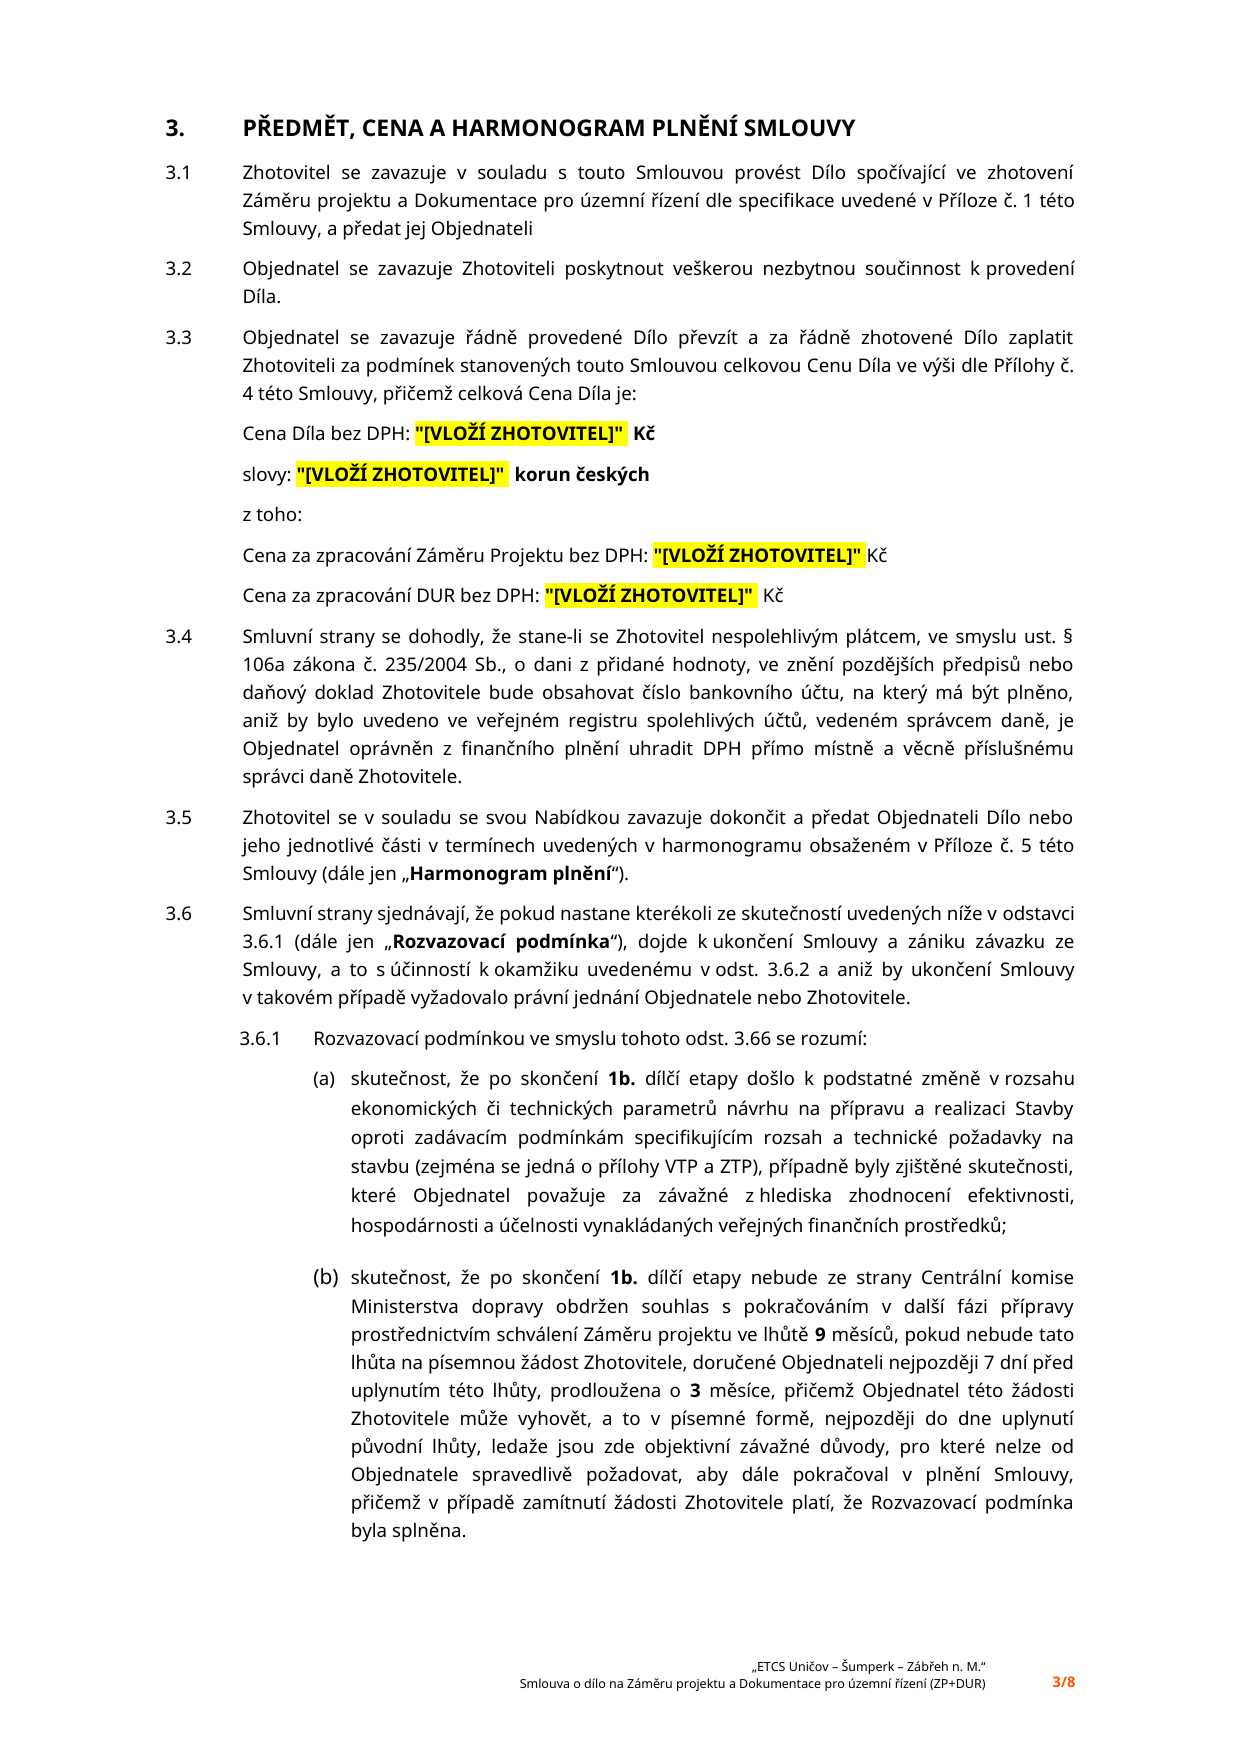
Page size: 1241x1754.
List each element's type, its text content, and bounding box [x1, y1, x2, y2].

text Zhotovitel se zavazuje v souladu s touto Smlouvou provést Dílo spočívající ve zhotovení Záměru projektu a Dokumentace pro územní řízení dle specifikace uvedené v Příloze č. 1 této Smlouvy, a předat jej Objednateli [165, 159, 1075, 241]
text Objednatel se zavazuje Zhotoviteli poskytnout veškerou nezbytnou součinnost k provedení Díla. [165, 256, 1075, 309]
list skutečnost, že po skončení 1b. dílčí etapy došlo k podstatné změně v rozsahu ekonomických či technických parametrů návrhu na přípravu a realizaci Stavby oproti zadávacím podmínkám specifikujícím rozsah a technické požadavky na stavbu (zejména se jedná o přílohy VTP a ZTP), případně byly zjištěné skutečnosti, které Objednatel považuje za závažné z hlediska zhodnocení efektivnosti, hospodárnosti a účelnosti vynakládaných veřejných finančních prostředků; [313, 1066, 1075, 1237]
text slovy: korun českých [242, 461, 296, 487]
text Objednatel se zavazuje řádně provedené Dílo převzít a za řádně zhotovené Dílo zaplatit Zhotoviteli za podmínek stanovených touto Smlouvou celkovou Cenu Díla ve výši dle Přílohy č. 4 této Smlouvy, přičemž celková Cena Díla je: [165, 324, 1075, 406]
text Rozvazovací podmínkou ve smyslu tohoto odst. 3.6 se rozumí: [239, 1025, 1075, 1051]
text Cena Díla bez DPH: Kč [628, 421, 1075, 446]
text Cena Díla bez DPH: Kč [242, 421, 415, 446]
text z toho: [242, 502, 1075, 527]
text Cena za zpracování DUR bez DPH: Kč [242, 583, 545, 608]
text Cena za zpracování Záměru Projektu bez DPH: Kč [866, 542, 1075, 568]
text PŘEDMĚT, CENA A HARMONOGRAM PLNĚNÍ SMLOUVY [165, 112, 1075, 143]
text Cena za zpracování DUR bez DPH: Kč [758, 583, 1075, 608]
text Smluvní strany se dohodly, že stane-li se Zhotovitel nespolehlivým plátcem, ve smyslu ust. § 106a zákona č. 235/2004 Sb., o dani z přidané hodnoty, ve znění pozdějších předpisů nebo daňový doklad Zhotovitele bude obsahovat číslo bankovního účtu, na který má být plněno, aniž by bylo uvedeno ve veřejném registru spolehlivých účtů, vedeném správcem daně, je Objednatel oprávněn z finančního plnění uhradit DPH přímo místně a věcně příslušnému správci daně Zhotovitele. [165, 623, 1075, 789]
text Cena za zpracování Záměru Projektu bez DPH: Kč [242, 542, 653, 568]
list Smluvní strany sjednávají, že pokud nastane kterékoli ze skutečností uvedených níže v odstavci 3.6.1 (dále jen „Rozvazovací podmínka“), dojde k ukončení Smlouvy a zániku závazku ze Smlouvy, a to s účinností k okamžiku uvedenému v odst. 3.6.2 a aniž by ukončení Smlouvy v takovém případě vyžadovalo právní jednání Objednatele nebo Zhotovitele. [165, 901, 1075, 1010]
text slovy: korun českých [509, 461, 1075, 487]
text Zhotovitel se v souladu se svou Nabídkou zavazuje dokončit a předat Objednateli Dílo nebo jeho jednotlivé části v termínech uvedených v harmonogramu obsaženém v Příloze č. 5 této Smlouvy (dále jen „Harmonogram plnění“). [165, 804, 1075, 886]
list skutečnost, že po skončení 1b. dílčí etapy nebude ze strany Centrální komise Ministerstva dopravy obdržen souhlas s pokračováním v další fázi přípravy prostřednictvím schválení Záměru projektu ve lhůtě 9 měsíců, pokud nebude tato lhůta na písemnou žádost Zhotovitele, doručené Objednateli nejpozději 7 dní před uplynutím této lhůty, prodloužena o 3 měsíce, přičemž Objednatel této žádosti Zhotovitele může vyhovět, a to v písemné formě, nejpozději do dne uplynutí původní lhůty, ledaže jsou zde objektivní závažné důvody, pro které nelze od Objednatele spravedlivě požadovat, aby dále pokračoval v plnění Smlouvy, přičemž v případě zamítnutí žádosti Zhotovitele platí, že Rozvazovací podmínka byla splněna. [313, 1262, 1075, 1543]
